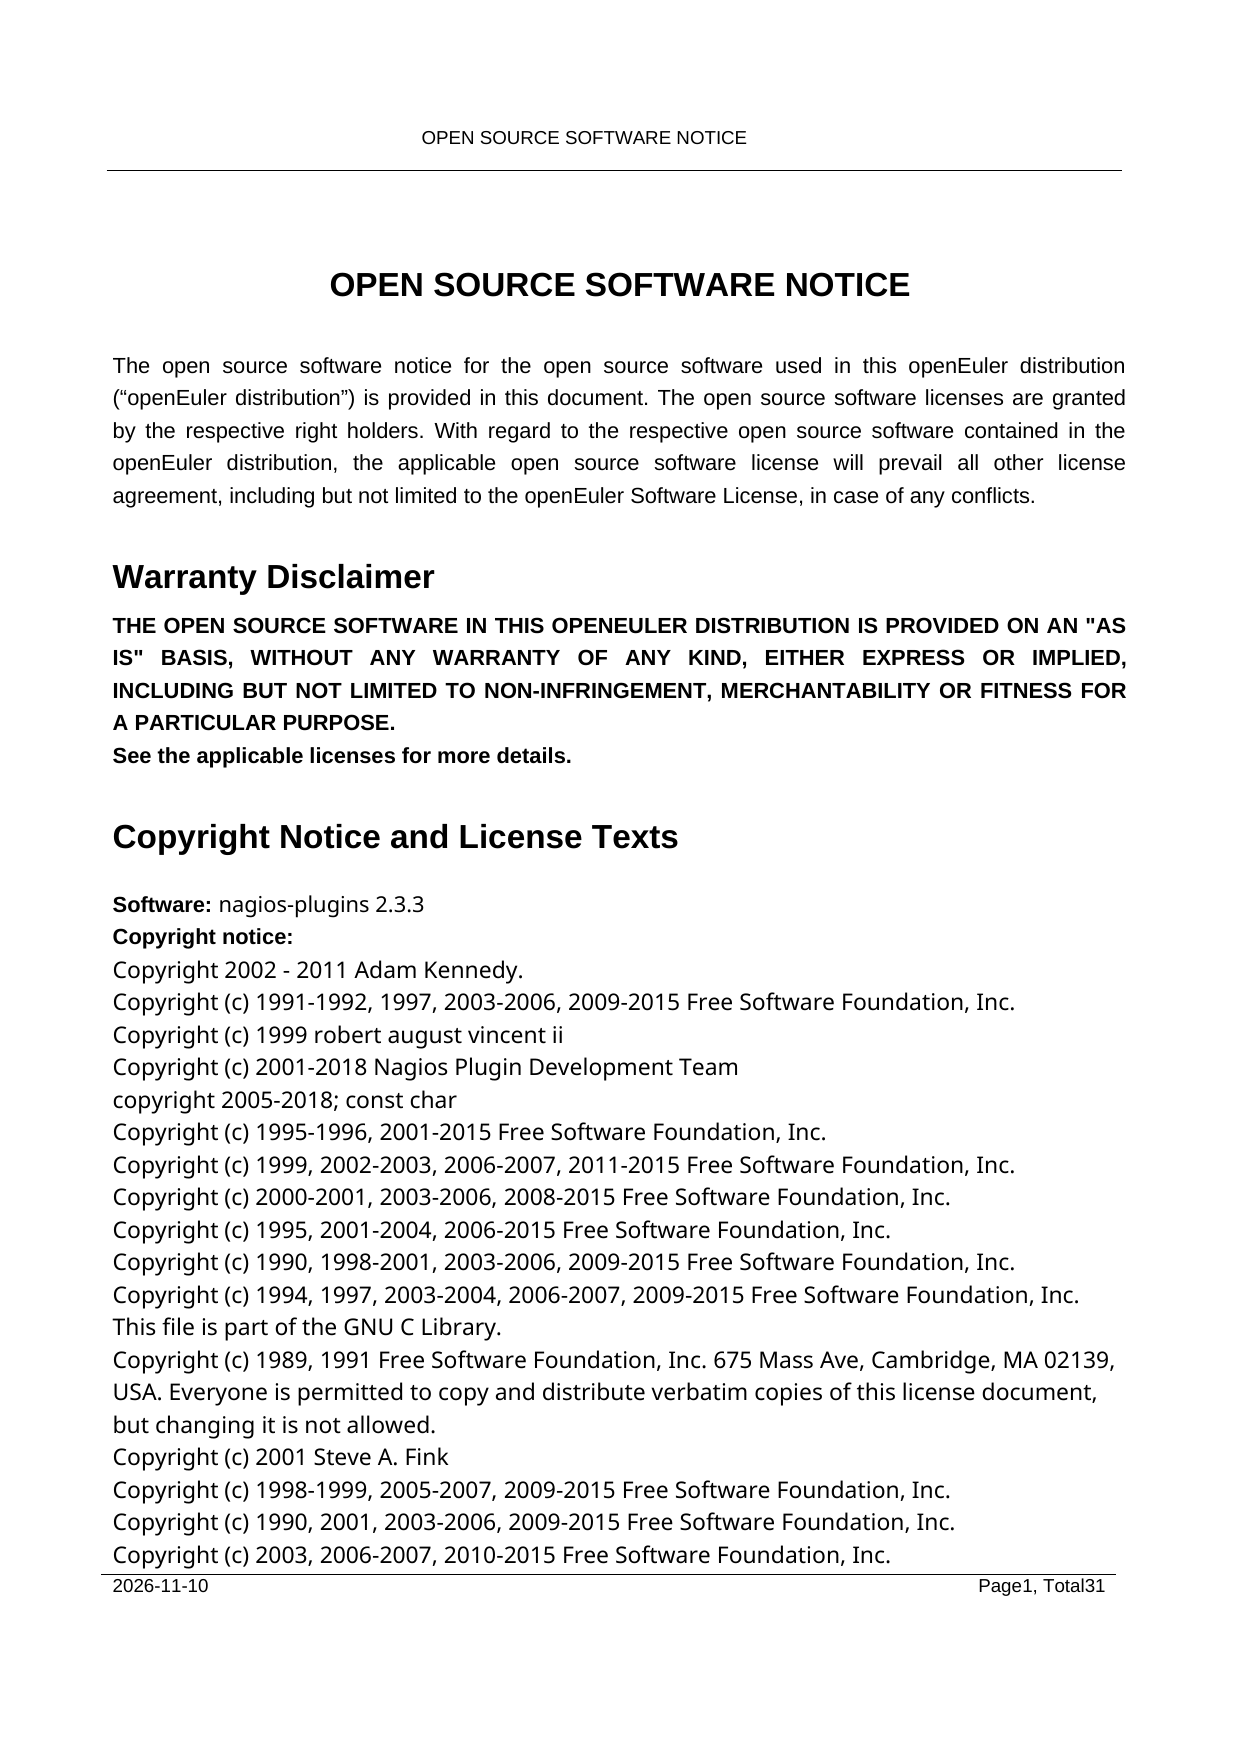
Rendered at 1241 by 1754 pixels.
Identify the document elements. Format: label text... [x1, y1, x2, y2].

text Copyright notice: [112, 921, 1128, 953]
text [112, 953, 1128, 1571]
text Warranty Disclaimer [112, 544, 1128, 609]
text THE OPEN SOURCE SOFTWARE IN THIS OPENEULER DISTRIBUTION IS PROVIDED ON AN "AS IS" BASIS, WITHOUT ANY WARRANTY OF ANY KIND, EITHER EXPRESS OR IMPLIED, INCLUDING BUT NOT LIMITED TO NON-INFRINGEMENT, MERCHANTABILITY OR FITNESS FOR A PARTICULAR PURPOSE. See the applicable licenses for more details. [112, 609, 1128, 771]
text The open source software notice for the open source software used in this openEuler distribution (“openEuler distribution”) is provided in this document. The open source software licenses are granted by the respective right holders. With regard to the respective open source software contained in the openEuler distribution, the applicable open source software license will prevail all other license agreement, including but not limited to the openEuler Software License, in case of any conflicts. [112, 349, 1128, 511]
text Copyright Notice and License Texts [112, 804, 1128, 869]
text OPEN SOURCE SOFTWARE NOTICE [112, 251, 1128, 316]
text Software: nagios-plugins 2.3.3 [112, 888, 1128, 921]
